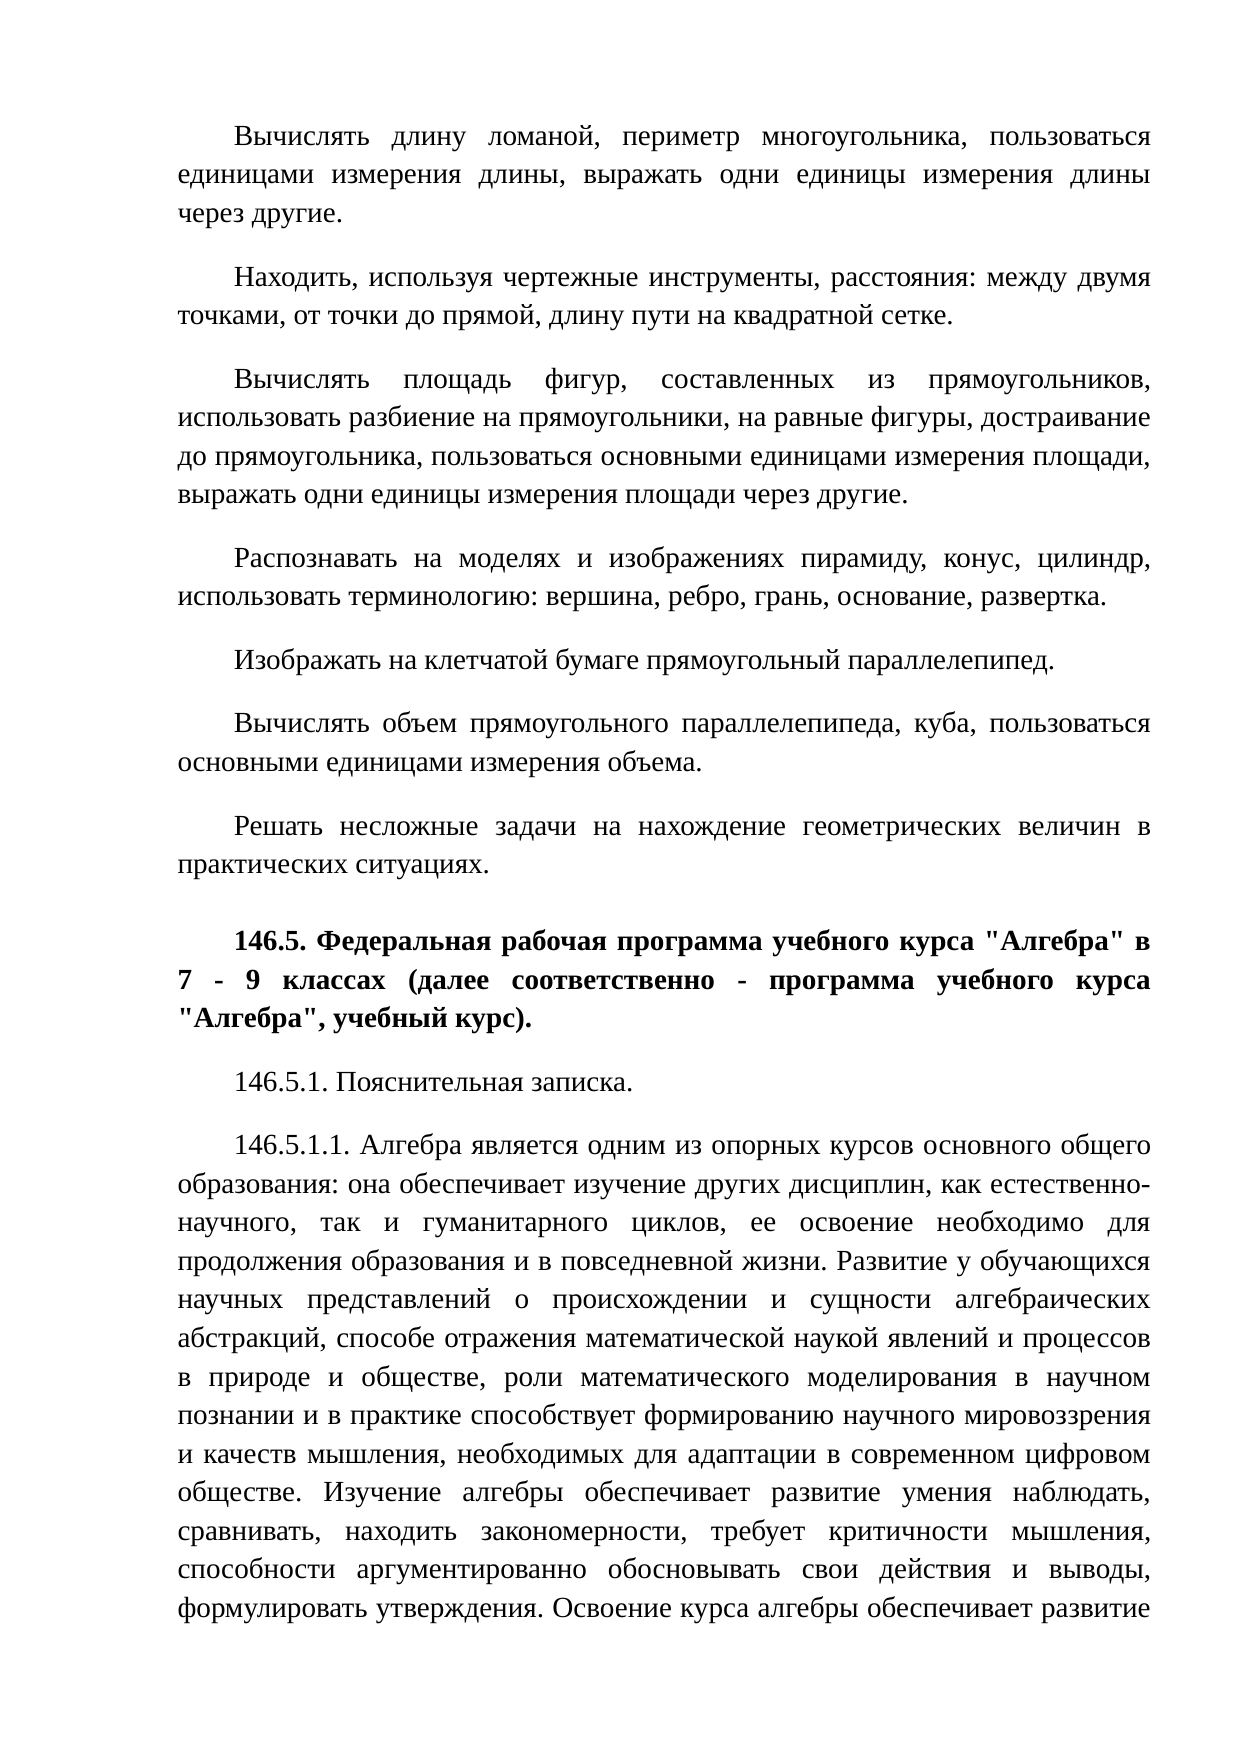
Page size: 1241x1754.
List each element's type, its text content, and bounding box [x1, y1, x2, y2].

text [177, 1127, 1152, 1623]
text 146.5.1. Пояснительная записка. [177, 1064, 1152, 1097]
text Решать несложные задачи на нахождение геометрических величин в практических ситуациях. [177, 808, 1152, 880]
title 146.5. Федеральная рабочая программа учебного курса "Алгебра" в 7 - 9 классах (далее соответственно - программа учебного курса "Алгебра", учебный курс). [177, 923, 1152, 1034]
text Распознавать на моделях и изображениях пирамиду, конус, цилиндр, использовать терминологию: вершина, ребро, грань, основание, развертка. [177, 540, 1152, 612]
text Вычислять длину ломаной, периметр многоугольника, пользоваться единицами измерения длины, выражать одни единицы измерения длины через другие. [177, 118, 1152, 229]
text Находить, используя чертежные инструменты, расстояния: между двумя точками, от точки до прямой, длину пути на квадратной сетке. [177, 259, 1152, 331]
text Вычислять площадь фигур, составленных из прямоугольников, использовать разбиение на прямоугольники, на равные фигуры, достраивание до прямоугольника, пользоваться основными единицами измерения площади, выражать одни единицы измерения площади через другие. [177, 361, 1152, 510]
text Вычислять объем прямоугольного параллелепипеда, куба, пользоваться основными единицами измерения объема. [177, 706, 1152, 778]
text Изображать на клетчатой бумаге прямоугольный параллелепипед. [177, 642, 1152, 676]
